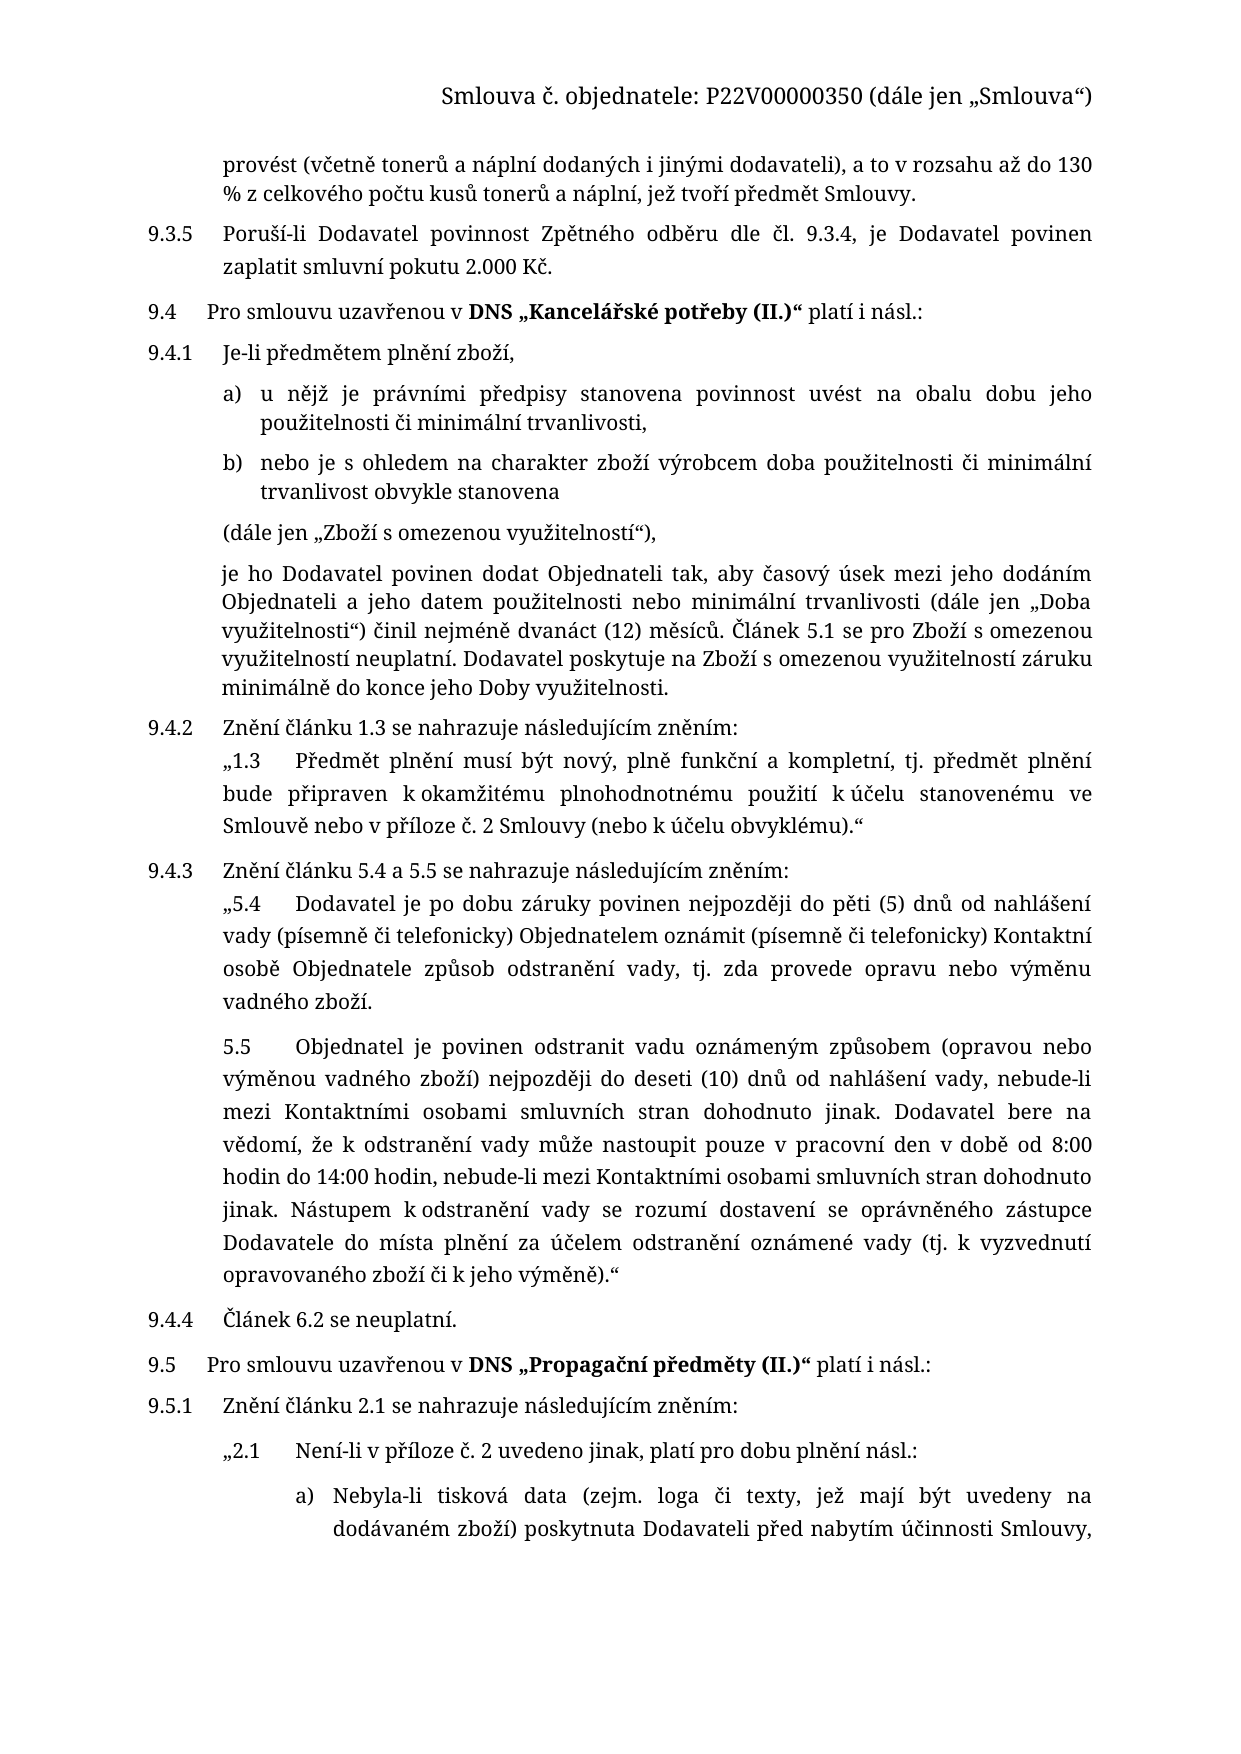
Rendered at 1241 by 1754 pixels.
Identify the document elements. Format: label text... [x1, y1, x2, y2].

list u nějž je právními předpisy stanovena povinnost uvést na obalu dobu jeho použitelnosti či minimální trvanlivosti, [223, 379, 1093, 436]
list Znění článku 2.1 se nahrazuje následujícím zněním: [148, 1391, 1093, 1420]
list nebo je s ohledem na charakter zboží výrobcem doba použitelnosti či minimální trvanlivost obvykle stanovena [223, 448, 1093, 505]
list 5.5 Objednatel je povinen odstranit vadu oznámeným způsobem (opravou nebo výměnou vadného zboží) nejpozději do deseti (10) dnů od nahlášení vady, nebude-li mezi Kontaktními osobami smluvních stran dohodnuto jinak. Dodavatel bere na vědomí, že k odstranění vady může nastoupit pouze v pracovní den v době od 8:00 hodin do 14:00 hodin, nebude-li mezi Kontaktními osobami smluvních stran dohodnuto jinak. Nástupem k odstranění vady se rozumí dostavení se oprávněného zástupce Dodavatele do místa plnění za účelem odstranění oznámené vady (tj. k vyzvednutí opravovaného zboží či k jeho výměně).“ [223, 1032, 1093, 1289]
list „1.3 Předmět plnění musí být nový, plně funkční a kompletní, tj. předmět plnění bude připraven k okamžitému plnohodnotnému použití k účelu stanovenému ve Smlouvě nebo v příloze č. 2 Smlouvy (nebo k účelu obvyklému).“ [223, 746, 1093, 840]
list „2.1 Není-li v příloze č. 2 uvedeno jinak, platí pro dobu plnění násl.: [223, 1436, 1093, 1465]
list Znění článku 1.3 se nahrazuje následujícím zněním: [148, 713, 1093, 742]
list Článek 6.2 se neuplatní. [148, 1305, 1093, 1334]
text (dále jen „Zboží s omezenou využitelností“), [223, 518, 1093, 546]
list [148, 150, 1093, 207]
list Znění článku 5.4 a 5.5 se nahrazuje následujícím zněním: [148, 856, 1093, 885]
list „5.4 Dodavatel je po dobu záruky povinen nejpozději do pěti (5) dnů od nahlášení vady (písemně či telefonicky) Objednatelem oznámit (písemně či telefonicky) Kontaktní osobě Objednatele způsob odstranění vady, tj. zda provede opravu nebo výměnu vadného zboží. [223, 889, 1093, 1015]
text je ho Dodavatel povinen dodat Objednateli tak, aby časový úsek mezi jeho dodáním Objednateli a jeho datem použitelnosti nebo minimální trvanlivosti (dále jen „Doba využitelnosti“) činil nejméně dvanáct (12) měsíců. Článek 5.1 se pro Zboží s omezenou využitelností neuplatní. Dodavatel poskytuje na Zboží s omezenou využitelností záruku minimálně do konce jeho Doby využitelnosti. [221, 559, 1093, 701]
list Pro smlouvu uzavřenou v DNS „Propagační předměty (II.)“ platí i násl.: [148, 1350, 1093, 1379]
list Poruší-li Dodavatel povinnost Zpětného odběru dle čl. 9.3.4, je Dodavatel povinen zaplatit smluvní pokutu 2.000 Kč. [148, 219, 1093, 281]
list Pro smlouvu uzavřenou v DNS „Kancelářské potřeby (II.)“ platí i násl.: [148, 297, 1093, 326]
list Je-li předmětem plnění zboží, [148, 338, 1093, 367]
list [295, 1482, 1093, 1543]
